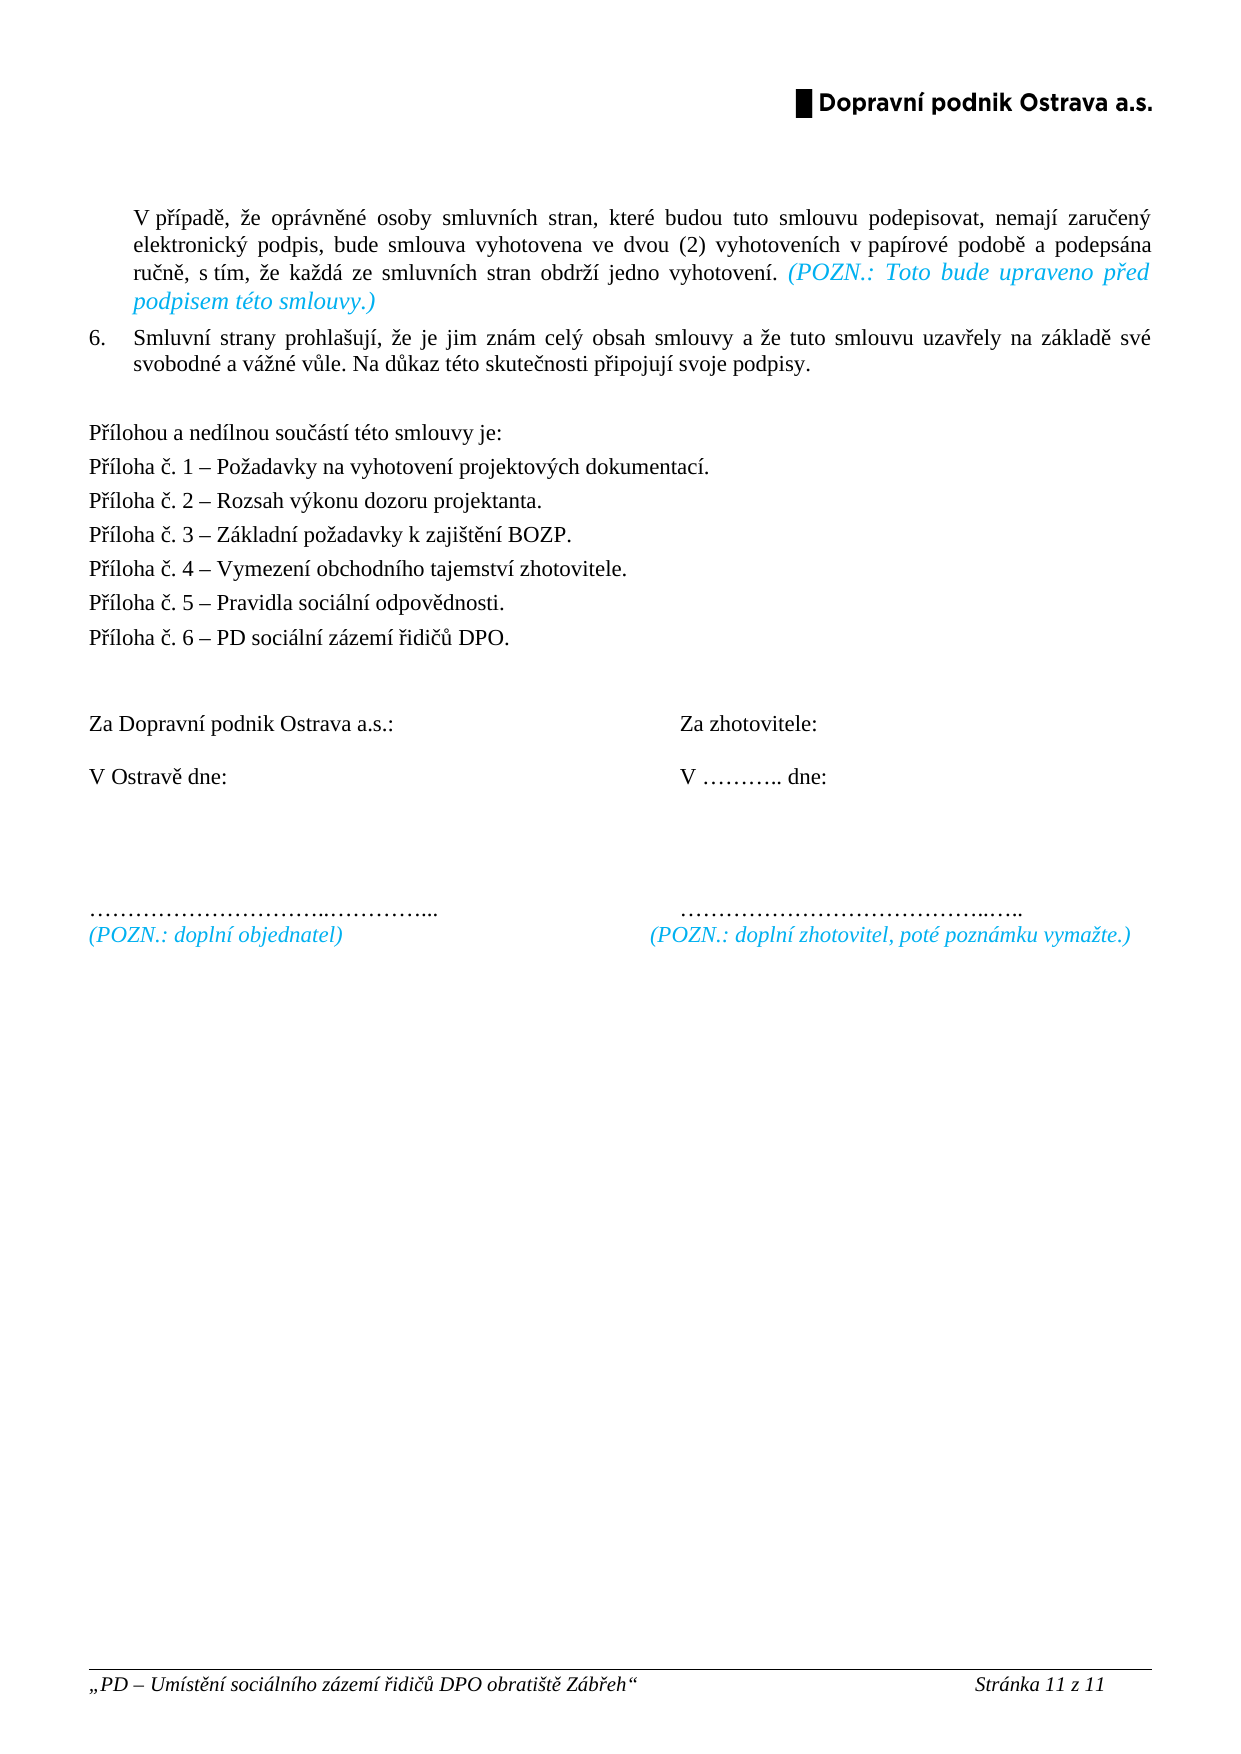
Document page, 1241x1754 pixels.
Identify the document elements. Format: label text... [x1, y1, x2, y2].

text Za Dopravní podnik Ostrava a.s.: Za zhotovitele: [89, 710, 1152, 737]
text Příloha č. 6 – PD sociální zázemí řidičů DPO. [89, 623, 1180, 650]
text Příloha č. 2 – Rozsah výkonu dozoru projektanta. [89, 487, 1180, 513]
text Přílohou a nedílnou součástí této smlouvy je: [89, 418, 1180, 445]
text Příloha č. 3 – Základní požadavky k zajištění BOZP. [89, 521, 1180, 547]
picture [795, 89, 1152, 118]
text Příloha č. 1 – Požadavky na vyhotovení projektových dokumentací. [89, 453, 1180, 479]
text V případě, že oprávněné osoby smluvních stran, které budou tuto smlouvu podepisovat, nemají zaručený elektronický podpis, bude smlouva vyhotovena ve dvou (2) vyhotoveních v papírové podobě a podepsána ručně, s tím, že každá ze smluvních stran obdrží jedno vyhotovení. (POZN.: Toto bude upraveno před podpisem této smlouvy.) [133, 204, 1152, 314]
text Příloha č. 4 – Vymezení obchodního tajemství zhotovitele. [89, 555, 1180, 582]
text …………………………..…………... …………………………………..….. [89, 895, 1152, 921]
text V Ostravě dne: V ……….. dne: [89, 763, 1152, 789]
list Smluvní strany prohlašují, že je jim znám celý obsah smlouvy a že tuto smlouvu uzavřely na základě své svobodné a vážné vůle. Na důkaz této skutečnosti připojují svoje podpisy. [89, 324, 1152, 377]
text Příloha č. 5 – Pravidla sociální odpovědnosti. [89, 589, 1180, 616]
text (POZN.: doplní objednatel) (POZN.: doplní zhotovitel, poté poznámku vymažte.) [89, 921, 1152, 948]
